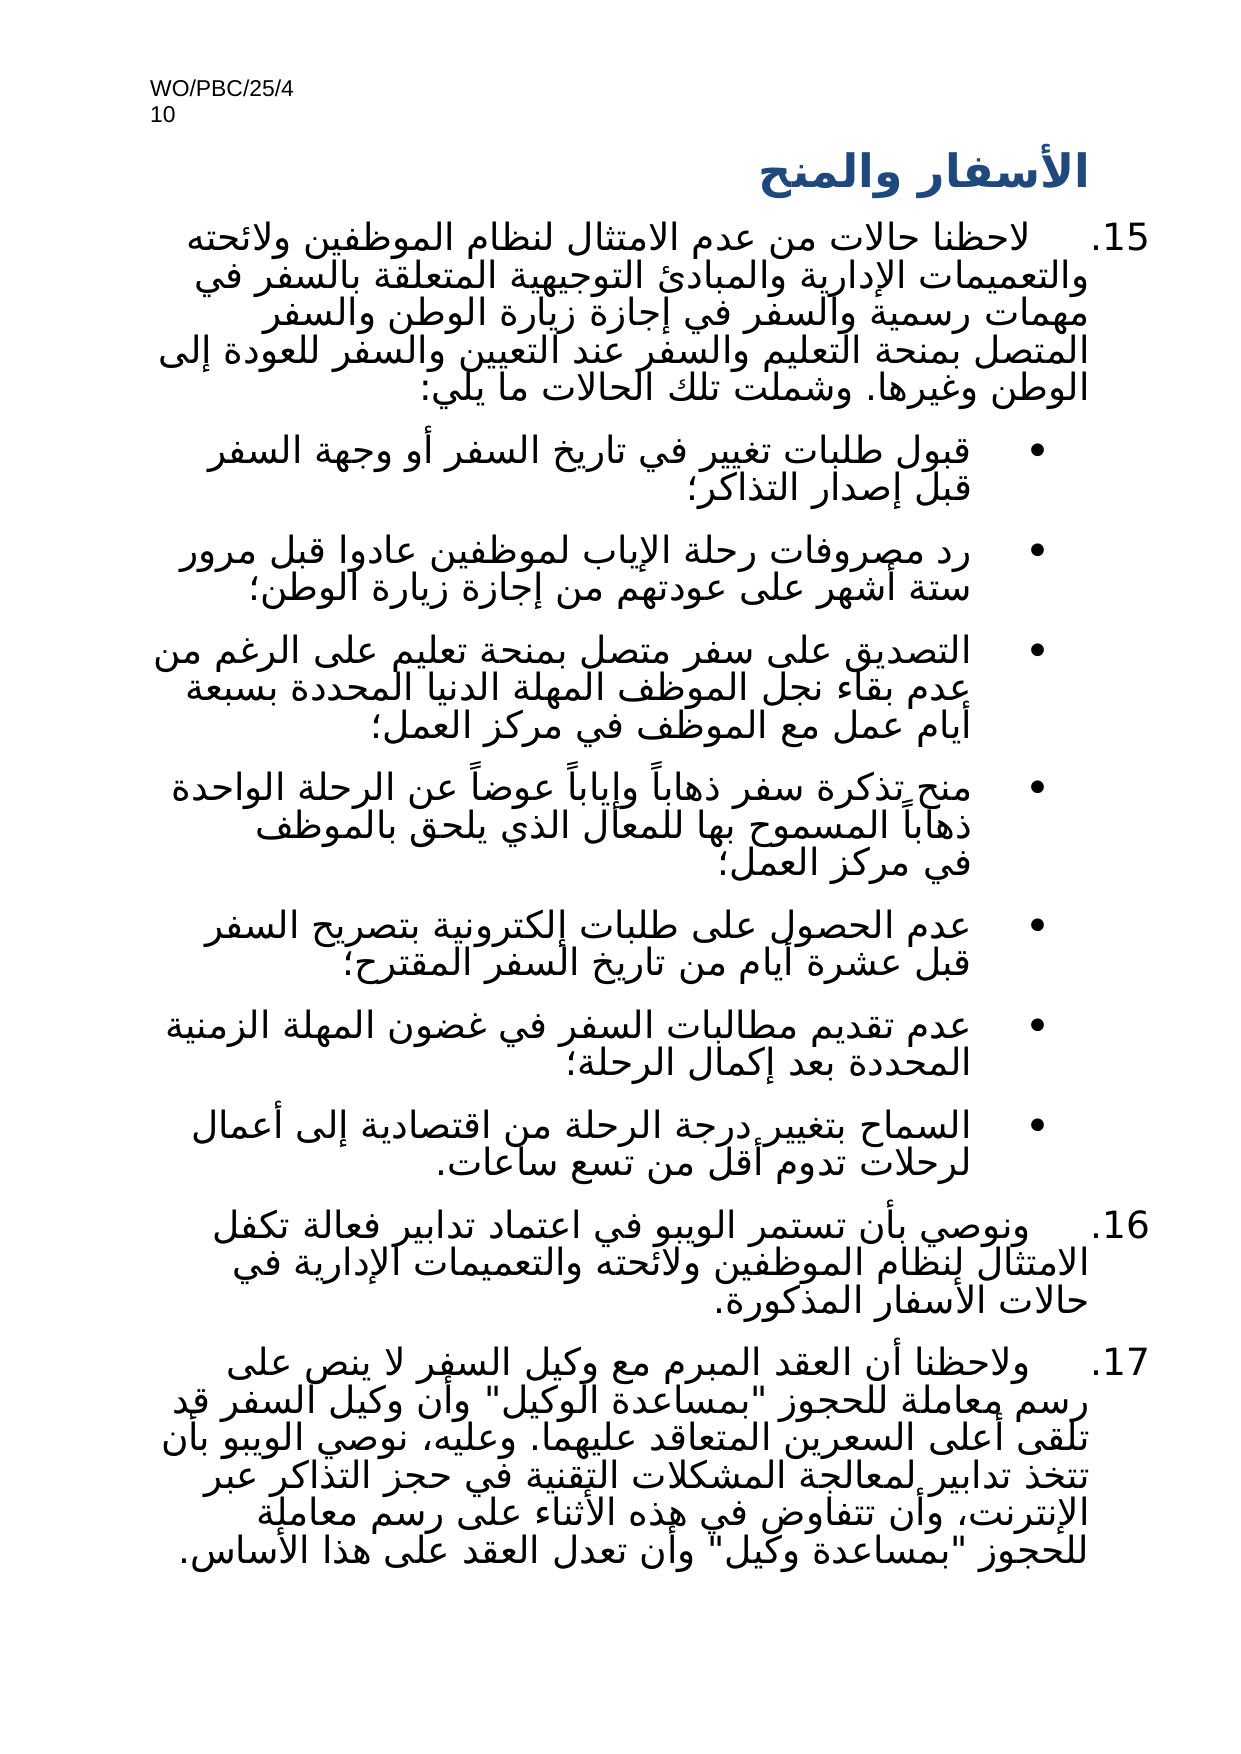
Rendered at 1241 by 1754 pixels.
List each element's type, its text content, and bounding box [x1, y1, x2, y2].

list التصديق على سفر متصل بمنحة تعليم على الرغم من عدم بقاء نجل الموظف المهلة الدنيا المحددة بسبعة أيام عمل مع الموظف في مركز العمل؛ [150, 633, 1031, 746]
list منح تذكرة سفر ذهاباً وإياباً عوضاً عن الرحلة الواحدة ذهاباً المسموح بها للمعال الذي يلحق بالموظف في مركز العمل؛ [150, 771, 1031, 883]
list ونوصي بأن تستمر الويبو في اعتماد تدابير فعالة تكفل الامتثال لنظام الموظفين ولائحته والتعميمات الإدارية في حالات الأسفار المذكورة. [150, 1208, 1090, 1321]
list ولاحظنا أن العقد المبرم مع وكيل السفر لا ينص على رسم معاملة للحجوز "بمساعدة الوكيل" وأن وكيل السفر قد تلقى أعلى السعرين المتعاقد عليهما. وعليه، نوصي الويبو بأن تتخذ تدابير لمعالجة المشكلات التقنية في حجز التذاكر عبر الإنترنت، وأن تتفاوض في هذه الأثناء على رسم معاملة للحجوز "بمساعدة وكيل" وأن تعدل العقد على هذا الأساس. [150, 1346, 1090, 1571]
list لاحظنا حالات من عدم الامتثال لنظام الموظفين ولائحته والتعميمات الإدارية والمبادئ التوجيهية المتعلقة بالسفر في مهمات رسمية والسفر في إجازة زيارة الوطن والسفر المتصل بمنحة التعليم والسفر عند التعيين والسفر للعودة إلى الوطن وغيرها. وشملت تلك الحالات ما يلي: [150, 221, 1090, 408]
list رد مصروفات رحلة الإياب لموظفين عادوا قبل مرور ستة أشهر على عودتهم من إجازة زيارة الوطن؛ [150, 533, 1031, 608]
list عدم تقديم مطالبات السفر في غضون المهلة الزمنية المحددة بعد إكمال الرحلة؛ [150, 1008, 1031, 1083]
subtitle الأسفار والمنح [150, 154, 1090, 196]
list قبول طلبات تغيير في تاريخ السفر أو وجهة السفر قبل إصدار التذاكر؛ [150, 433, 1031, 508]
list عدم الحصول على طلبات إلكترونية بتصريح السفر قبل عشرة أيام من تاريخ السفر المقترح؛ [150, 908, 1031, 983]
list السماح بتغيير درجة الرحلة من اقتصادية إلى أعمال لرحلات تدوم أقل من تسع ساعات. [150, 1108, 1031, 1183]
